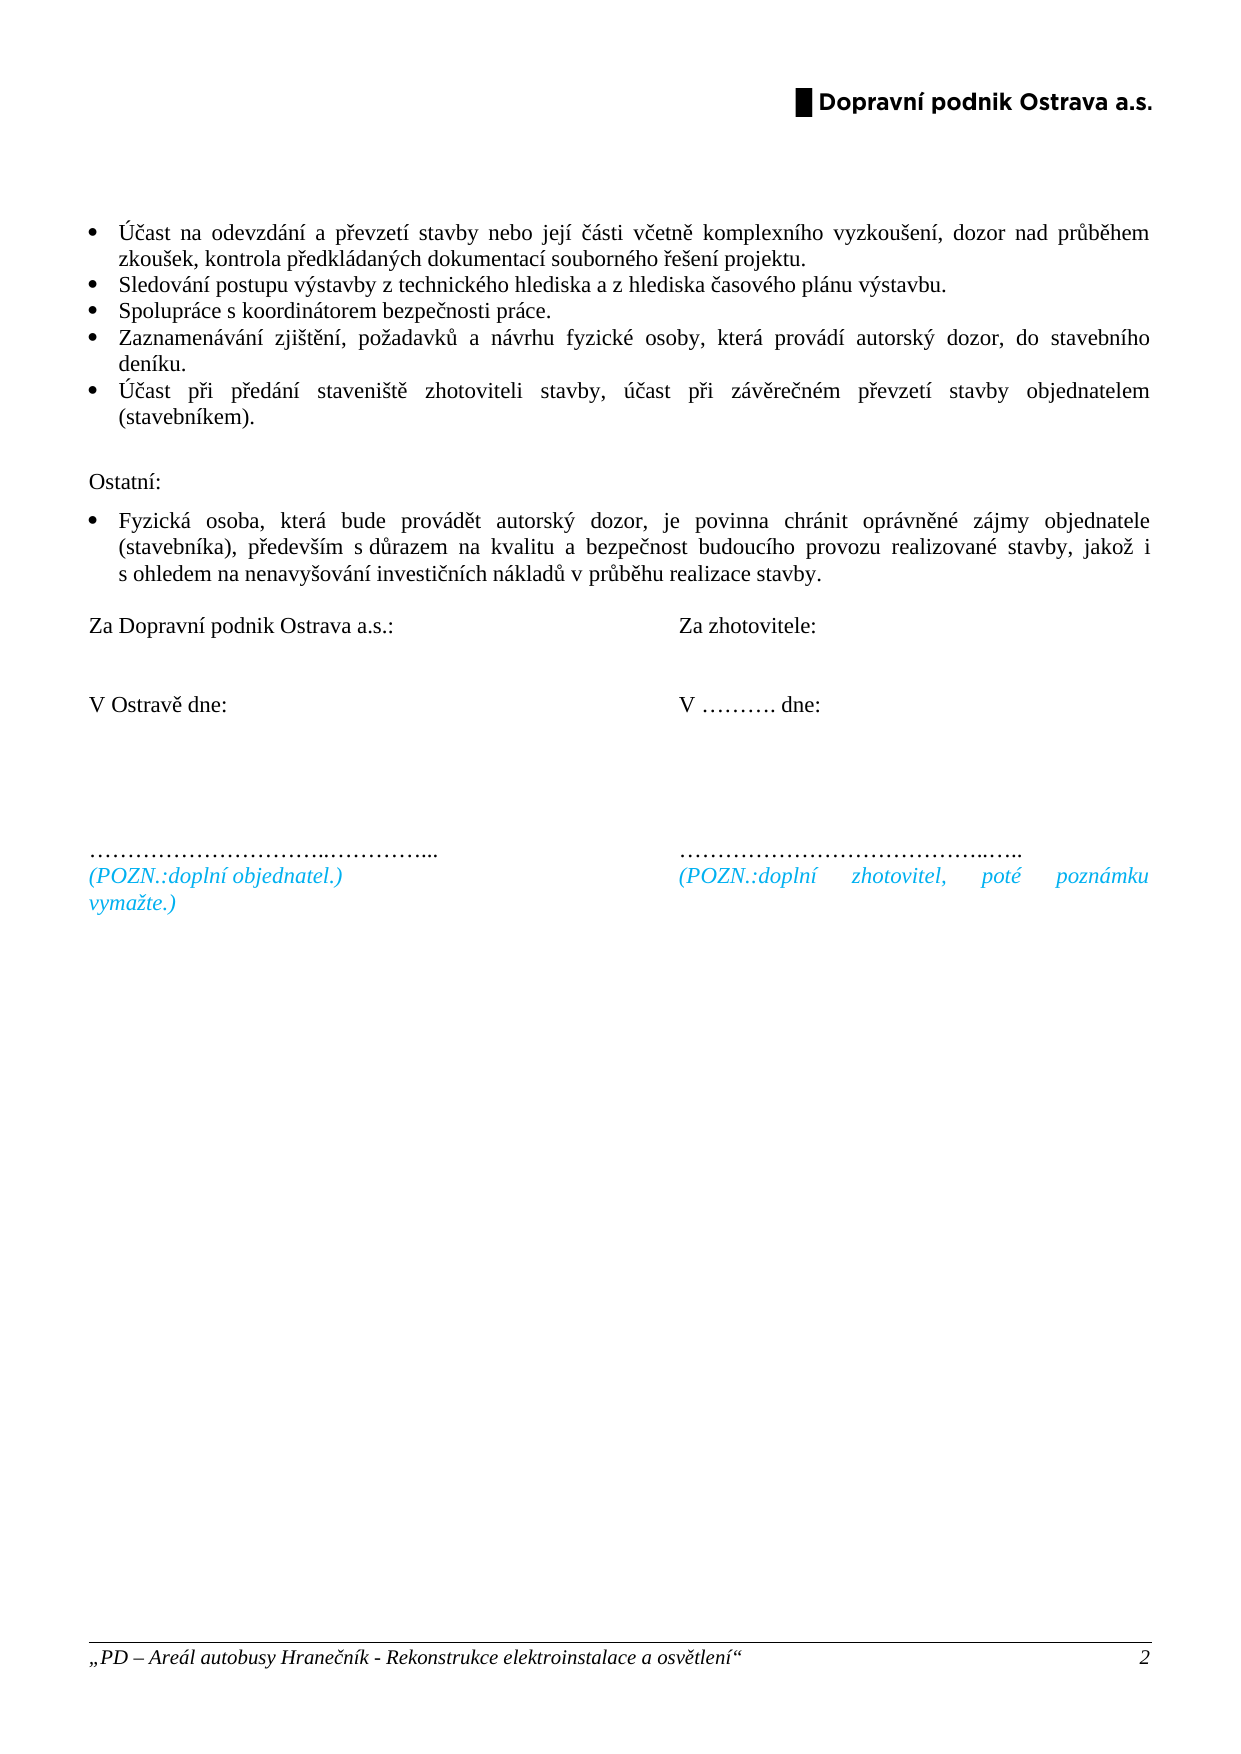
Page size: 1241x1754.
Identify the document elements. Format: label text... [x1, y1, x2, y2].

list Spolupráce s koordinátorem bezpečnosti práce. [89, 298, 1152, 324]
list Účast při předání staveniště zhotoviteli stavby, účast při závěrečném převzetí stavby objednatelem (stavebníkem). [89, 377, 1152, 429]
text V Ostravě dne: V ………. dne: [89, 692, 1152, 718]
text Za Dopravní podnik Ostrava a.s.: Za zhotovitele: [89, 612, 1152, 639]
text (POZN.:doplní objednatel.) (POZN.:doplní zhotovitel, poté poznámku vymažte.) [89, 862, 1152, 915]
picture [795, 88, 1152, 117]
list Zaznamenávání zjištění, požadavků a návrhu fyzické osoby, která provádí autorský dozor, do stavebního deníku. [89, 324, 1152, 377]
list Účast na odevzdání a převzetí stavby nebo její části včetně komplexního vyzkoušení, dozor nad průběhem zkoušek, kontrola předkládaných dokumentací souborného řešení projektu. [89, 218, 1152, 271]
text …………………………..…………... …………………………………..….. [89, 836, 1152, 862]
list Fyzická osoba, která bude provádět autorský dozor, je povinna chránit oprávněné zájmy objednatele (stavebníka), především s důrazem na kvalitu a bezpečnost budoucího provozu realizované stavby, jakož i s ohledem na nenavyšování investičních nákladů v průběhu realizace stavby. [89, 507, 1152, 586]
list Sledování postupu výstavby z technického hlediska a z hlediska časového plánu výstavbu. [89, 271, 1152, 298]
text Ostatní: [89, 468, 1152, 494]
